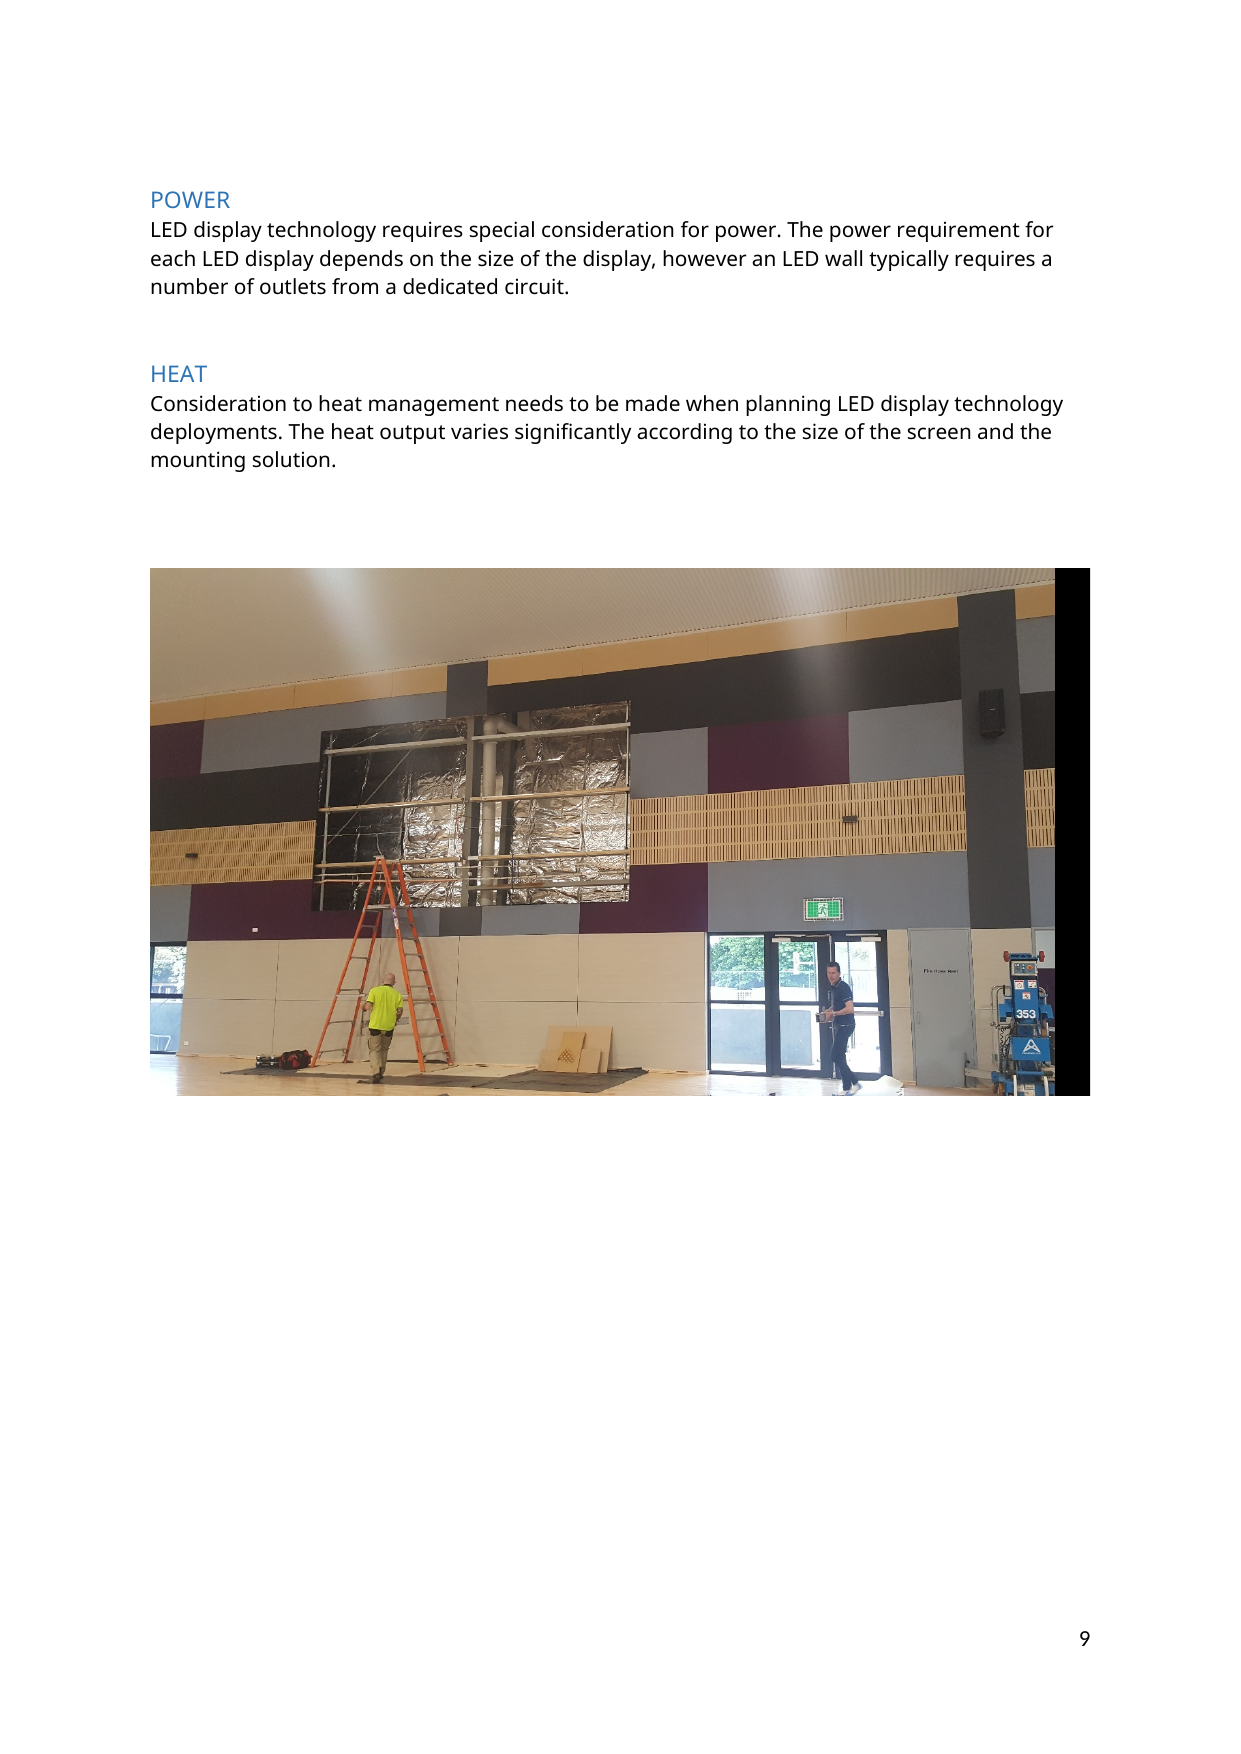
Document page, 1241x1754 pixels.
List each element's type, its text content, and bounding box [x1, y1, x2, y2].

picture [150, 568, 1091, 1096]
text HEAT [150, 357, 1090, 389]
text LED display technology requires special consideration for power. The power requirement for each LED display depends on the size of the display, however an LED wall typically requires a number of outlets from a dedicated circuit. [150, 215, 1090, 301]
text POWER [150, 184, 1090, 215]
text Consideration to heat management needs to be made when planning LED display technology deployments. The heat output varies significantly according to the size of the screen and the mounting solution. [150, 389, 1090, 474]
